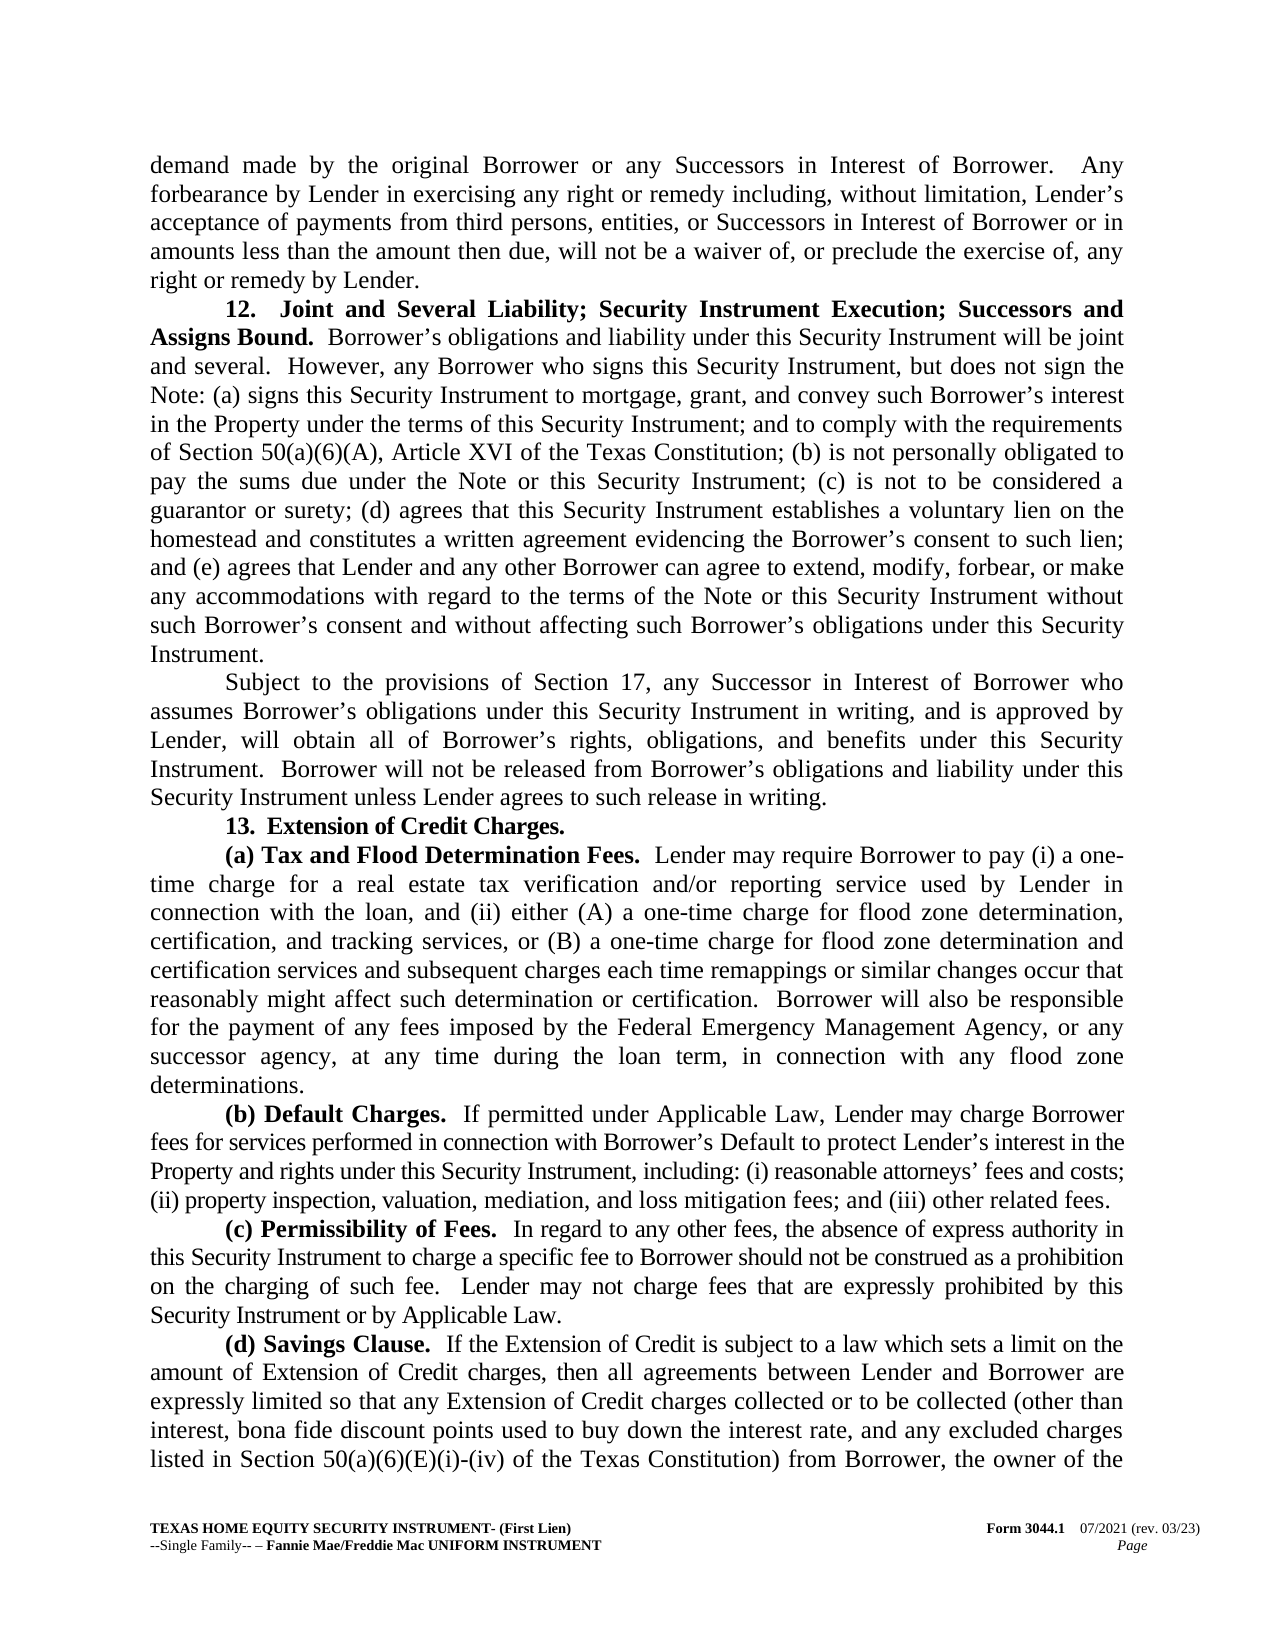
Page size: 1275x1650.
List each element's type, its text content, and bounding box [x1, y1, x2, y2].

text Subject to the provisions of Section 17, any Successor in Interest of Borrower who assumes Borrower’s obligations under this Security Instrument in writing, and is approved by Lender, will obtain all of Borrower’s rights, obligations, and benefits under this Security Instrument. Borrower will not be released from Borrower’s obligations and liability under this Security Instrument unless Lender agrees to such release in writing. [150, 667, 1125, 811]
text (b) Default Charges. If permitted under Applicable Law, Lender may charge Borrower fees for services performed in connection with Borrower’s Default to protect Lender’s interest in the Property and rights under this Security Instrument, including: (i) reasonable attorneys’ fees and costs; (ii) property inspection, valuation, mediation, and loss mitigation fees; and (iii) other related fees. [150, 1099, 1125, 1214]
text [150, 150, 1125, 294]
text (a) Tax and Flood Determination Fees. Lender may require Borrower to pay (i) a one-time charge for a real estate tax verification and/or reporting service used by Lender in connection with the loan, and (ii) either (A) a one-time charge for flood zone determination, certification, and tracking services, or (B) a one-time charge for flood zone determination and certification services and subsequent charges each time remappings or similar changes occur that reasonably might affect such determination or certification. Borrower will also be responsible for the payment of any fees imposed by the Federal Emergency Management Agency, or any successor agency, at any time during the loan term, in connection with any flood zone determinations. [150, 840, 1125, 1099]
text (c) Permissibility of Fees. In regard to any other fees, the absence of express authority in this Security Instrument to charge a specific fee to Borrower should not be construed as a prohibition on the charging of such fee. Lender may not charge fees that are expressly prohibited by this Security Instrument or by Applicable Law. [150, 1214, 1125, 1329]
text 13. Extension of Credit Charges. [150, 811, 1125, 840]
text 12. Joint and Several Liability; Security Instrument Execution; Successors and Assigns Bound. Borrower’s obligations and liability under this Security Instrument will be joint and several. However, any Borrower who signs this Security Instrument, but does not sign the Note: (a) signs this Security Instrument to mortgage, grant, and convey such Borrower’s interest in the Property under the terms of this Security Instrument; and to comply with the requirements of Section 50(a)(6)(A), Article XVI of the Texas Constitution; (b) is not personally obligated to pay the sums due under the Note or this Security Instrument; (c) is not to be considered a guarantor or surety; (d) agrees that this Security Instrument establishes a voluntary lien on the homestead and constitutes a written agreement evidencing the Borrower’s consent to such lien; and (e) agrees that Lender and any other Borrower can agree to extend, modify, forbear, or make any accommodations with regard to the terms of the Note or this Security Instrument without such Borrower’s consent and without affecting such Borrower’s obligations under this Security Instrument. [150, 294, 1125, 667]
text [150, 1329, 1125, 1472]
